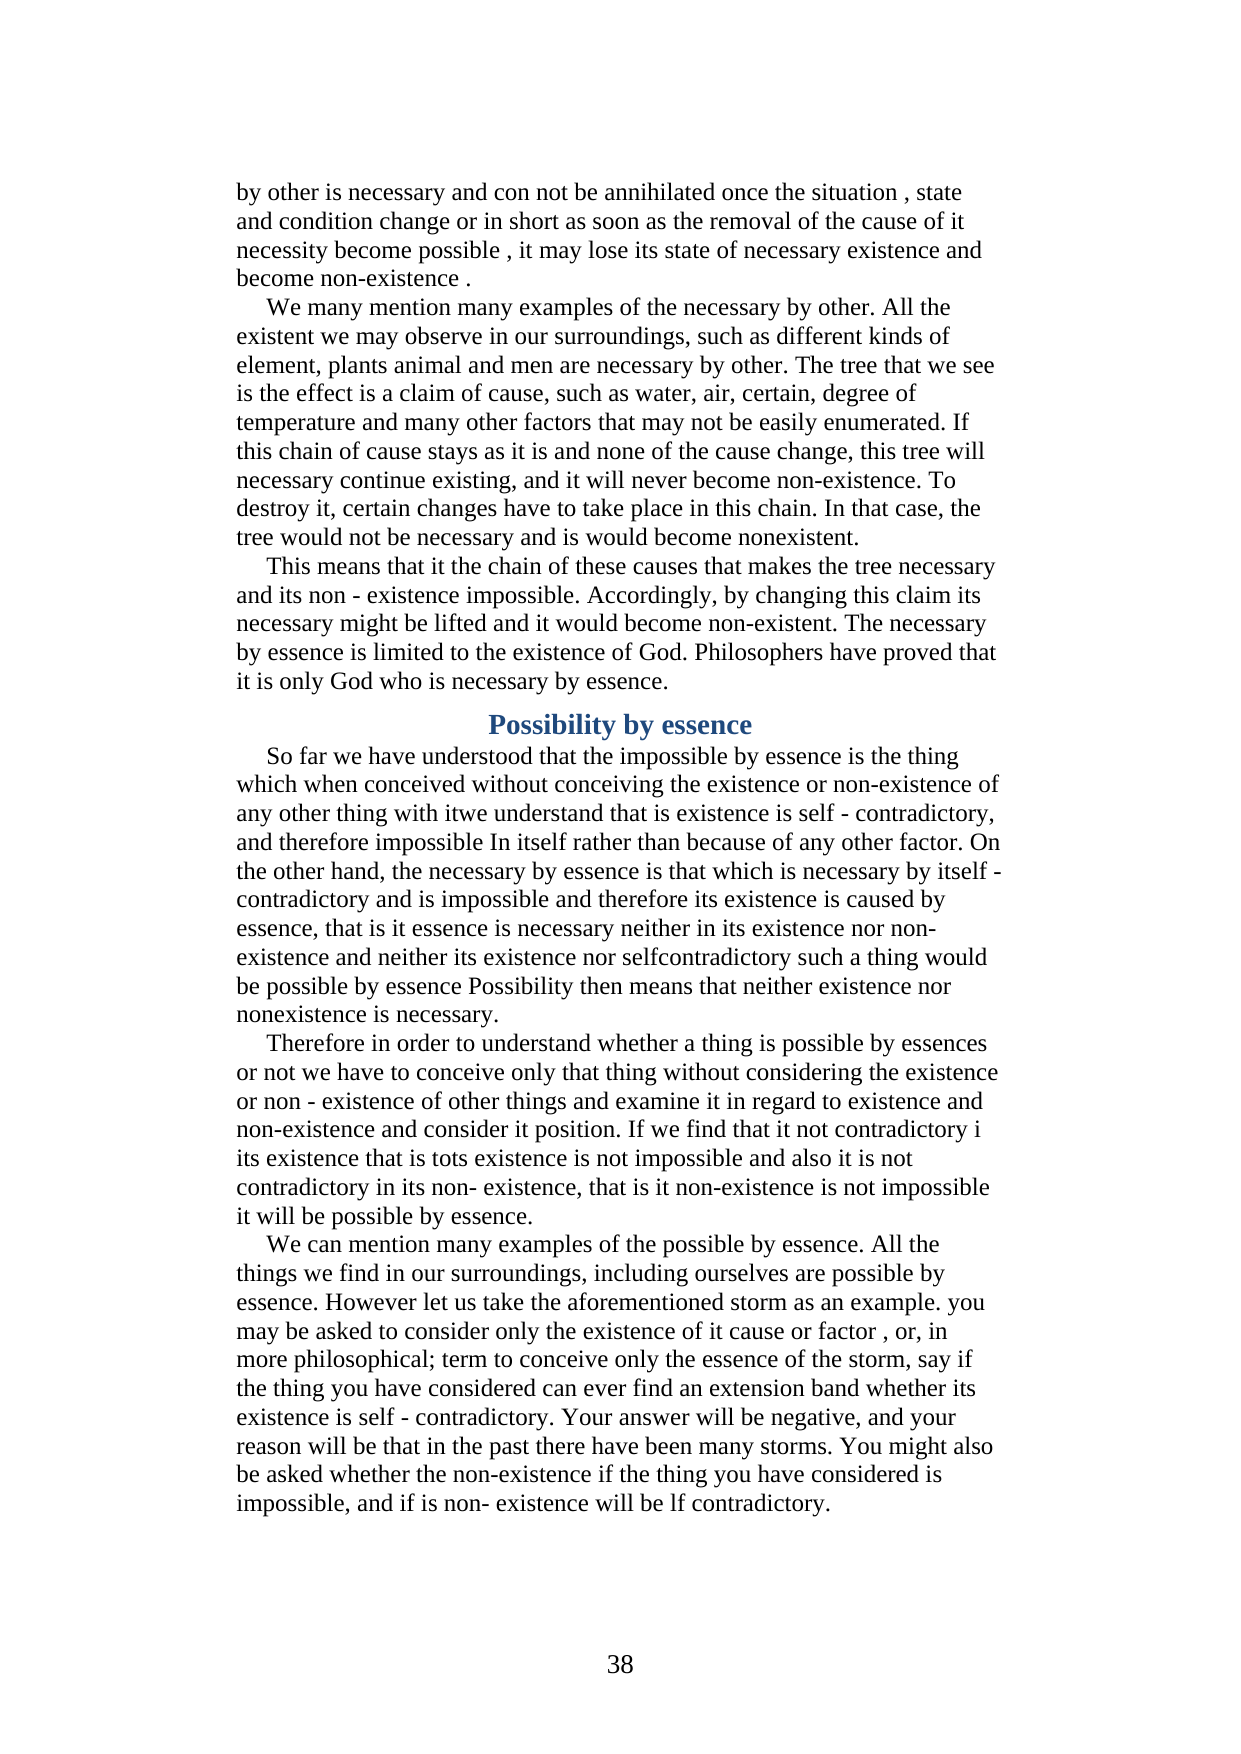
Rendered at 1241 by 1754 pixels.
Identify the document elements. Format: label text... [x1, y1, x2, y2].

text We can mention many examples of the possible by essence. All the things we find in our surroundings, including ourselves are possible by essence. However let us take the aforementioned storm as an example. you may be asked to consider only the existence of it cause or factor , or, in more philosophical; term to conceive only the essence of the storm, say if the thing you have considered can ever find an extension band whether its existence is self - contradictory. Your answer will be negative, and your reason will be that in the past there have been many storms. You might also be asked whether the non-existence if the thing you have considered is impossible, and if is non- existence will be lf contradictory. [236, 1229, 1004, 1517]
subtitle Possibility by essence [236, 707, 1004, 741]
text This means that it the chain of these causes that makes the tree necessary and its non - existence impossible. Accordingly, by changing this claim its necessary might be lifted and it would become non-existent. The necessary by essence is limited to the existence of God. Philosophers have proved that it is only God who is necessary by essence. [236, 551, 1004, 695]
text So far we have understood that the impossible by essence is the thing which when conceived without conceiving the existence or non-existence of any other thing with itwe understand that is existence is self - contradictory, and therefore impossible In itself rather than because of any other factor. On the other hand, the necessary by essence is that which is necessary by itself - contradictory and is impossible and therefore its existence is caused by essence, that is it essence is necessary neither in its existence nor non- existence and neither its existence nor selfcontradictory such a thing would be possible by essence Possibility then means that neither existence nor nonexistence is necessary. [236, 741, 1004, 1028]
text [236, 177, 1004, 292]
text We many mention many examples of the necessary by other. All the existent we may observe in our surroundings, such as different kinds of element, plants animal and men are necessary by other. The tree that we see is the effect is a claim of cause, such as water, air, certain, degree of temperature and many other factors that may not be easily enumerated. If this chain of cause stays as it is and none of the cause change, this tree will necessary continue existing, and it will never become non-existence. To destroy it, certain changes have to take place in this chain. In that case, the tree would not be necessary and is would become nonexistent. [236, 292, 1004, 551]
text Therefore in order to understand whether a thing is possible by essences or not we have to conceive only that thing without considering the existence or non - existence of other things and examine it in regard to existence and non-existence and consider it position. If we find that it not contradictory i its existence that is tots existence is not impossible and also it is not contradictory in its non- existence, that is it non-existence is not impossible it will be possible by essence. [236, 1028, 1004, 1229]
